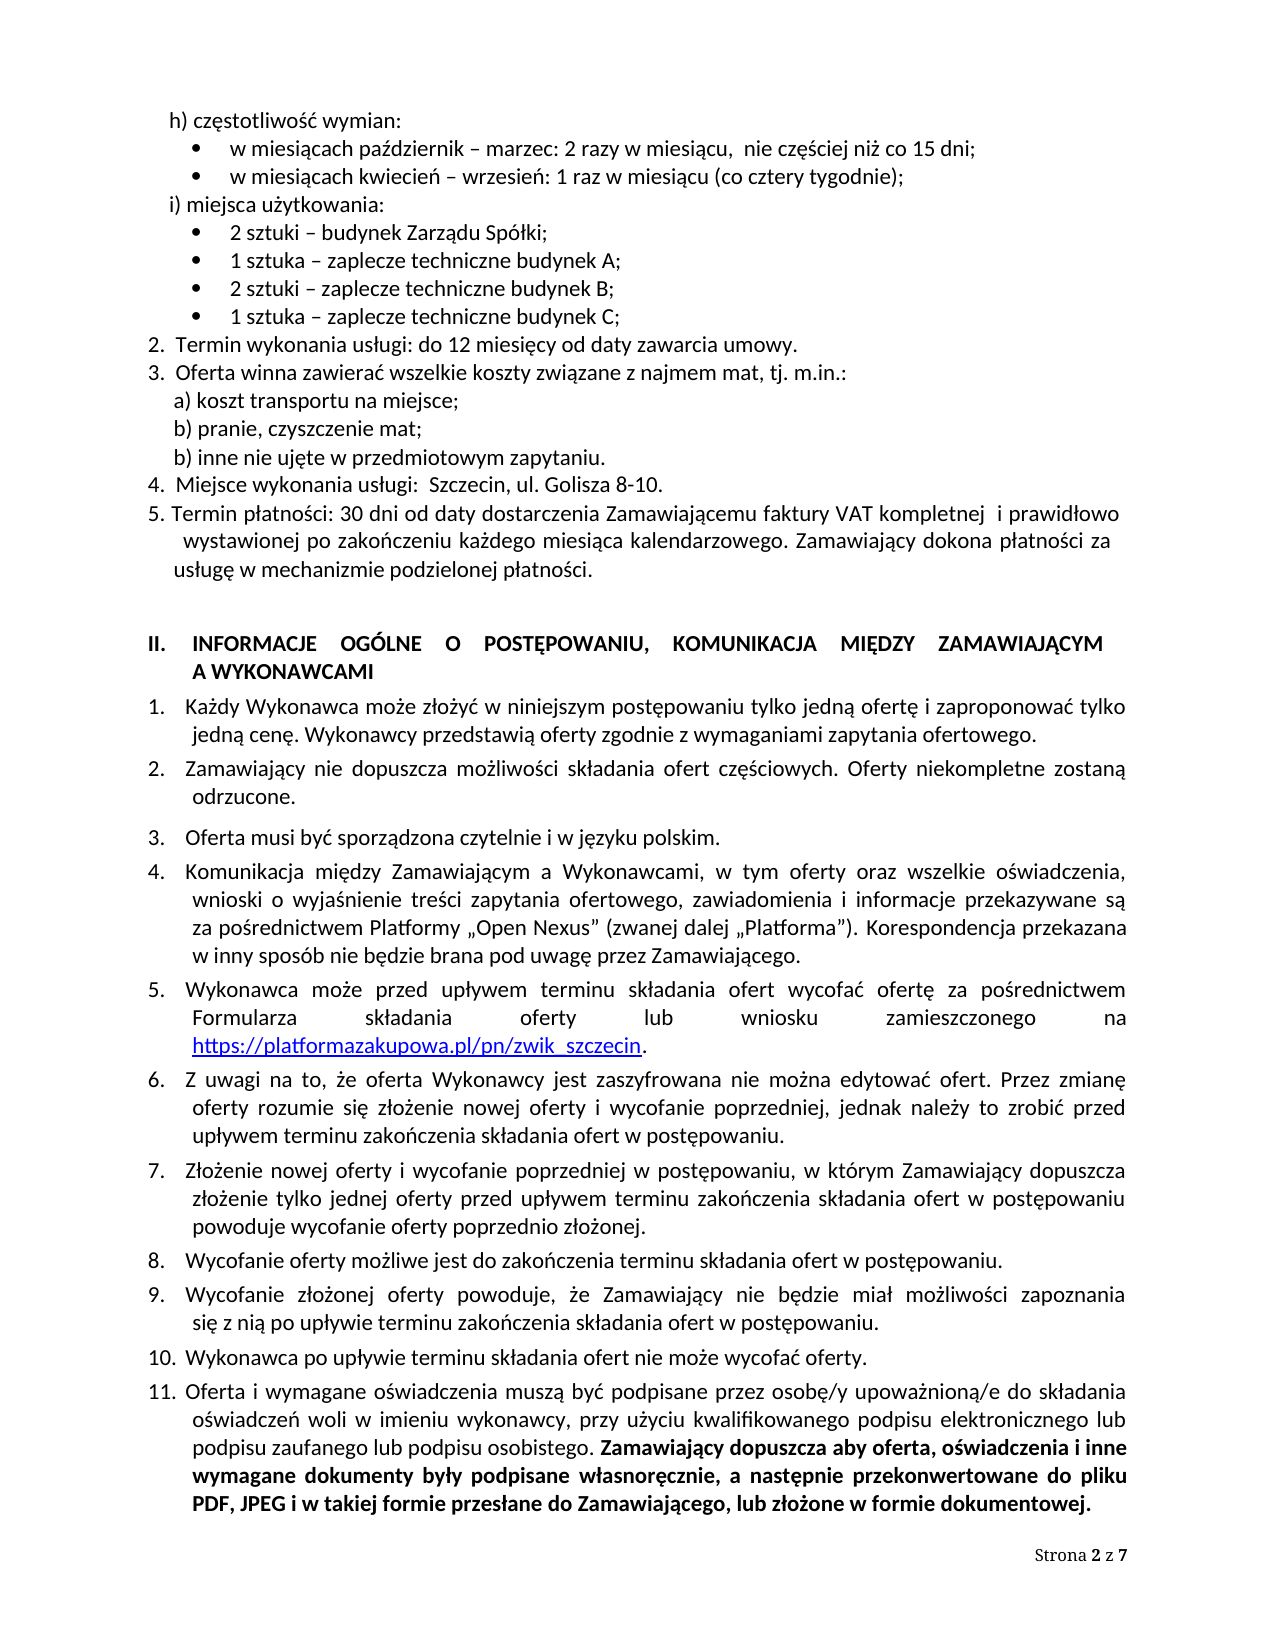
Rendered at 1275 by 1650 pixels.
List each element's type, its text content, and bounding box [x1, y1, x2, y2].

list Oferta i wymagane oświadczenia muszą być podpisane przez osobę/y upoważnioną/e do składania oświadczeń woli w imieniu wykonawcy, przy użyciu kwalifikowanego podpisu elektronicznego lub podpisu zaufanego lub podpisu osobistego. Zamawiający dopuszcza aby oferta, oświadczenia i inne wymagane dokumenty były podpisane własnoręcznie, a następnie przekonwertowane do pliku PDF, JPEG i w takiej formie przesłane do Zamawiającego, lub złożone w formie dokumentowej. [148, 1377, 1127, 1517]
text a) koszt transportu na miejsce; [148, 387, 1127, 414]
text h) częstotliwość wymian: [169, 106, 1127, 134]
list Wykonawca po upływie terminu składania ofert nie może wycofać oferty. [148, 1343, 1127, 1371]
list Wykonawca może przed upływem terminu składania ofert wycofać ofertę za pośrednictwem Formularza składania oferty lub wniosku zamieszczonego na https://platformazakupowa.pl/pn/zwik_szczecin. [148, 975, 1127, 1059]
text b) pranie, czyszczenie mat; [148, 414, 1127, 443]
list w miesiącach kwiecień – wrzesień: 1 raz w miesiącu (co cztery tygodnie); [192, 162, 1127, 190]
list Oferta musi być sporządzona czytelnie i w języku polskim. [148, 823, 1127, 851]
list Złożenie nowej oferty i wycofanie poprzedniej w postępowaniu, w którym Zamawiający dopuszcza złożenie tylko jednej oferty przed upływem terminu zakończenia składania ofert w postępowaniu powoduje wycofanie oferty poprzednio złożonej. [148, 1156, 1127, 1240]
list 1 sztuka – zaplecze techniczne budynek A; [192, 246, 1127, 274]
text II. INFORMACJE OGÓLNE O POSTĘPOWANIU, KOMUNIKACJA MIĘDZY ZAMAWIAJĄCYM A WYKONAWCAMI [148, 629, 1127, 686]
text 5. Termin płatności: 30 dni od daty dostarczenia Zamawiającemu faktury VAT kompletnej i prawidłowo wystawionej po zakończeniu każdego miesiąca kalendarzowego. Zamawiający dokona płatności za usługę w mechanizmie podzielonej płatności. [148, 499, 1127, 583]
text b) inne nie ujęte w przedmiotowym zapytaniu. [148, 443, 1127, 471]
list Komunikacja między Zamawiającym a Wykonawcami, w tym oferty oraz wszelkie oświadczenia, wnioski o wyjaśnienie treści zapytania ofertowego, zawiadomienia i informacje przekazywane są za pośrednictwem Platformy „Open Nexus” (zwanej dalej „Platforma”). Korespondencja przekazana w inny sposób nie będzie brana pod uwagę przez Zamawiającego. [148, 857, 1127, 969]
list 2 sztuki – budynek Zarządu Spółki; [192, 218, 1127, 246]
text 3. Oferta winna zawierać wszelkie koszty związane z najmem mat, tj. m.in.: [148, 358, 1127, 387]
text i) miejsca użytkowania: [169, 190, 1127, 218]
list w miesiącach październik – marzec: 2 razy w miesiącu, nie częściej niż co 15 dni; [192, 134, 1127, 162]
list Wycofanie złożonej oferty powoduje, że Zamawiający nie będzie miał możliwości zapoznania się z nią po upływie terminu zakończenia składania ofert w postępowaniu. [148, 1280, 1127, 1336]
list Zamawiający nie dopuszcza możliwości składania ofert częściowych. Oferty niekompletne zostaną odrzucone. [148, 754, 1127, 810]
list Każdy Wykonawca może złożyć w niniejszym postępowaniu tylko jedną ofertę i zaproponować tylko jedną cenę. Wykonawcy przedstawią oferty zgodnie z wymaganiami zapytania ofertowego. [148, 692, 1127, 748]
list 2 sztuki – zaplecze techniczne budynek B; [192, 274, 1127, 302]
text 2. Termin wykonania usługi: do 12 miesięcy od daty zawarcia umowy. [148, 331, 1127, 358]
list 1 sztuka – zaplecze techniczne budynek C; [192, 302, 1127, 331]
list Wycofanie oferty możliwe jest do zakończenia terminu składania ofert w postępowaniu. [148, 1246, 1127, 1274]
list Z uwagi na to, że oferta Wykonawcy jest zaszyfrowana nie można edytować ofert. Przez zmianę oferty rozumie się złożenie nowej oferty i wycofanie poprzedniej, jednak należy to zrobić przed upływem terminu zakończenia składania ofert w postępowaniu. [148, 1066, 1127, 1149]
text 4. Miejsce wykonania usługi: Szczecin, ul. Golisza 8-10. [148, 471, 1127, 499]
